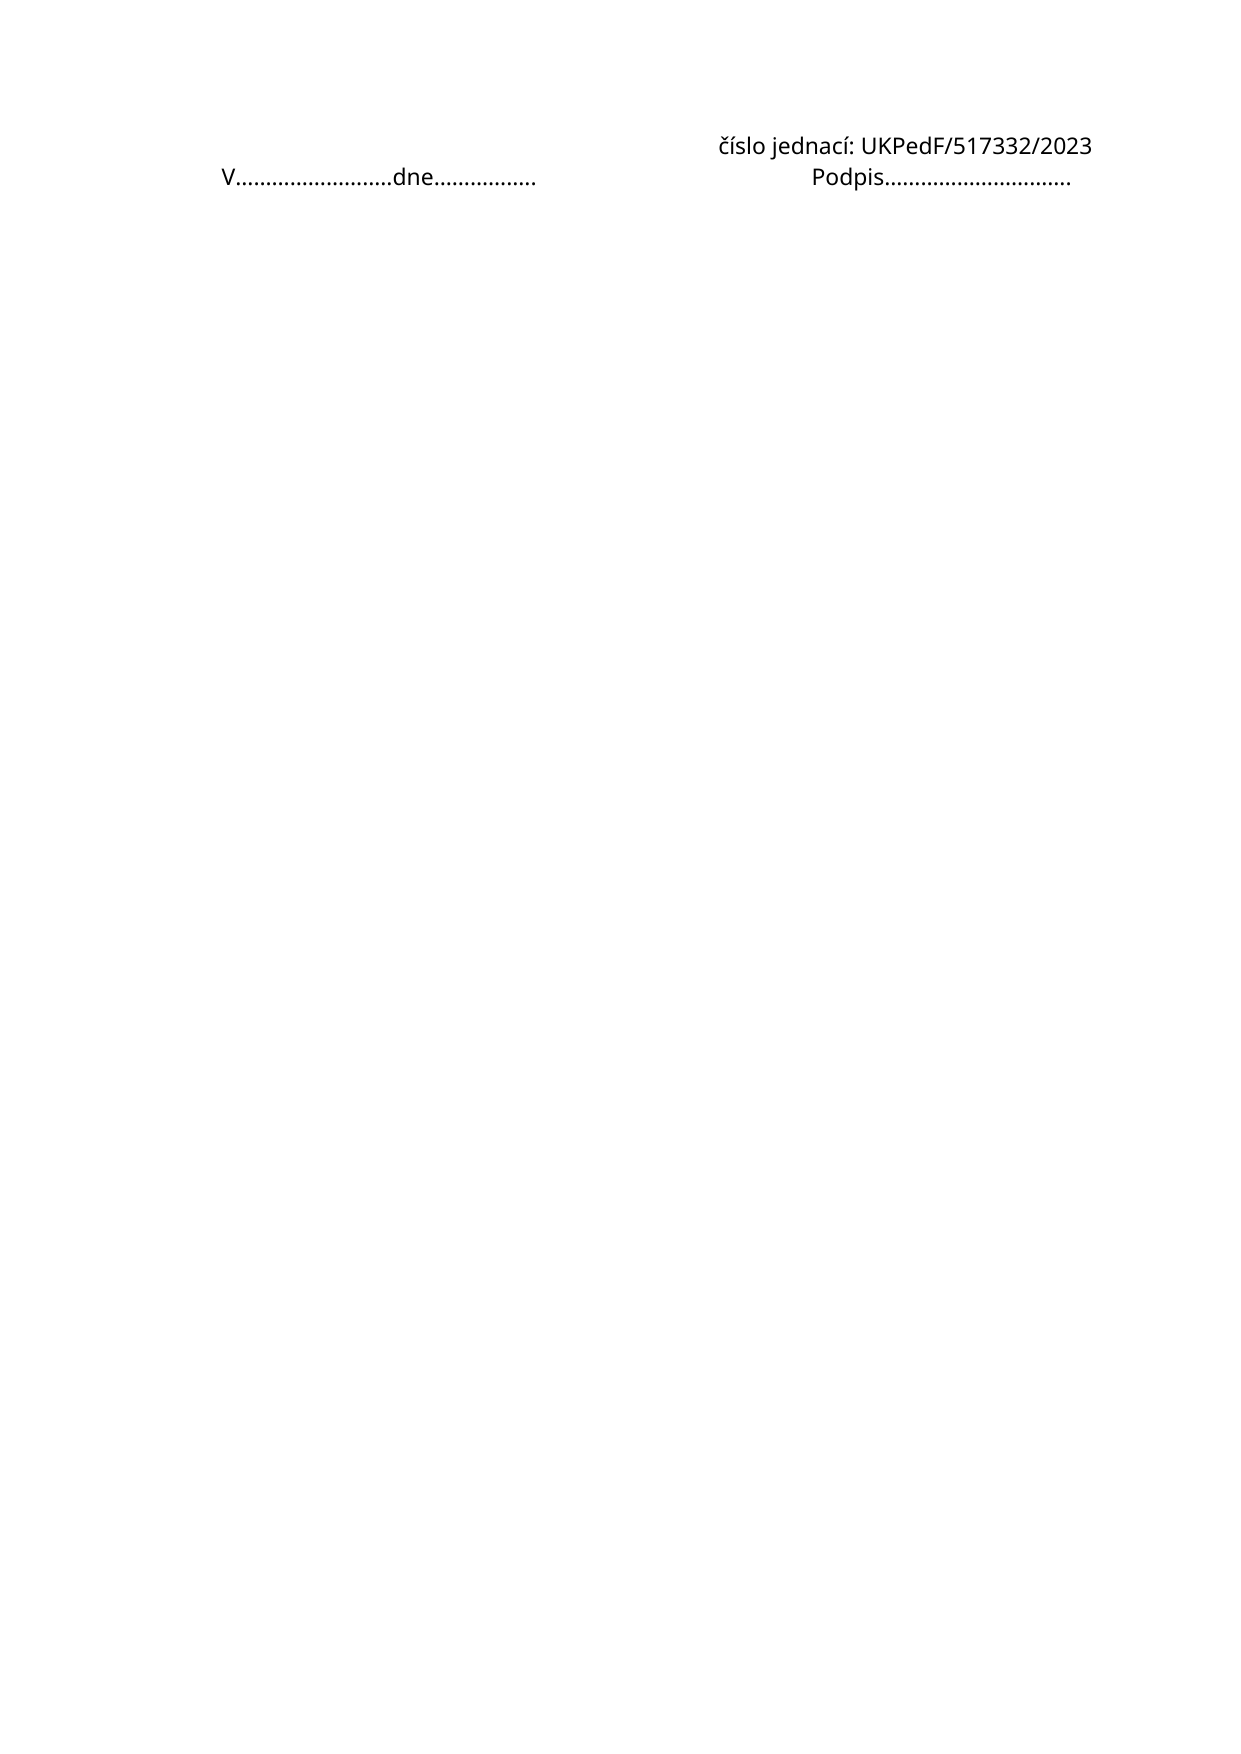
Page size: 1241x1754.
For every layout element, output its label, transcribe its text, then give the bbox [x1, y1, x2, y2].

list V……………………..dne…………….. Podpis…………………………. [221, 161, 1093, 192]
